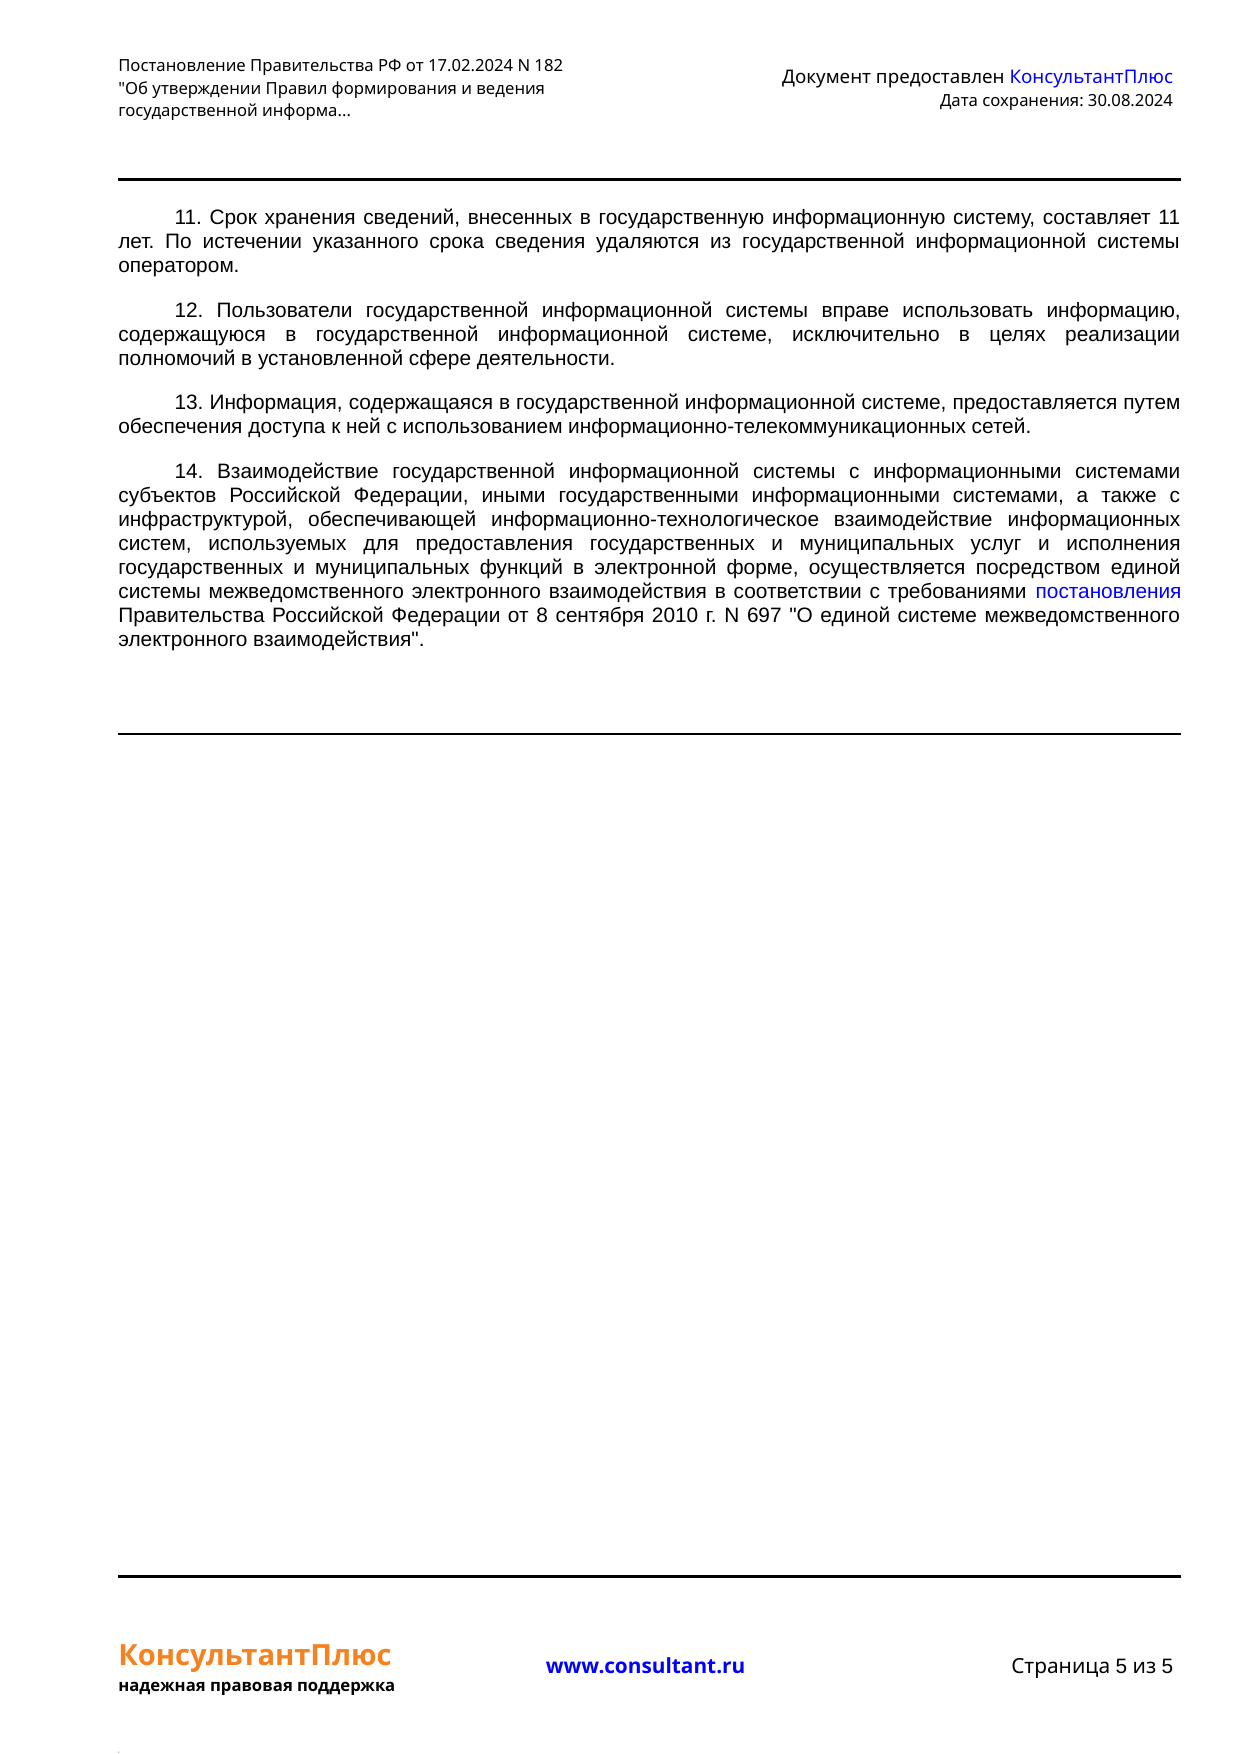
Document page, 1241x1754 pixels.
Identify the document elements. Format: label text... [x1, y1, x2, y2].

text 14. Взаимодействие государственной информационной системы с информационными системами субъектов Российской Федерации, иными государственными информационными системами, а также с инфраструктурой, обеспечивающей информационно-технологическое взаимодействие информационных систем, используемых для предоставления государственных и муниципальных услуг и исполнения государственных и муниципальных функций в электронной форме, осуществляется посредством единой системы межведомственного электронного взаимодействия в соответствии с требованиями постановления Правительства Российской Федерации от 8 сентября 2010 г. N 697 "О единой системе межведомственного электронного взаимодействия". [118, 459, 1181, 651]
text 13. Информация, содержащаяся в государственной информационной системе, предоставляется путем обеспечения доступа к ней с использованием информационно-телекоммуникационных сетей. [118, 390, 1181, 438]
text 11. Срок хранения сведений, внесенных в государственную информационную систему, составляет 11 лет. По истечении указанного срока сведения удаляются из государственной информационной системы оператором. [118, 205, 1181, 277]
text 12. Пользователи государственной информационной системы вправе использовать информацию, содержащуюся в государственной информационной системе, исключительно в целях реализации полномочий в установленной сфере деятельности. [118, 297, 1181, 369]
